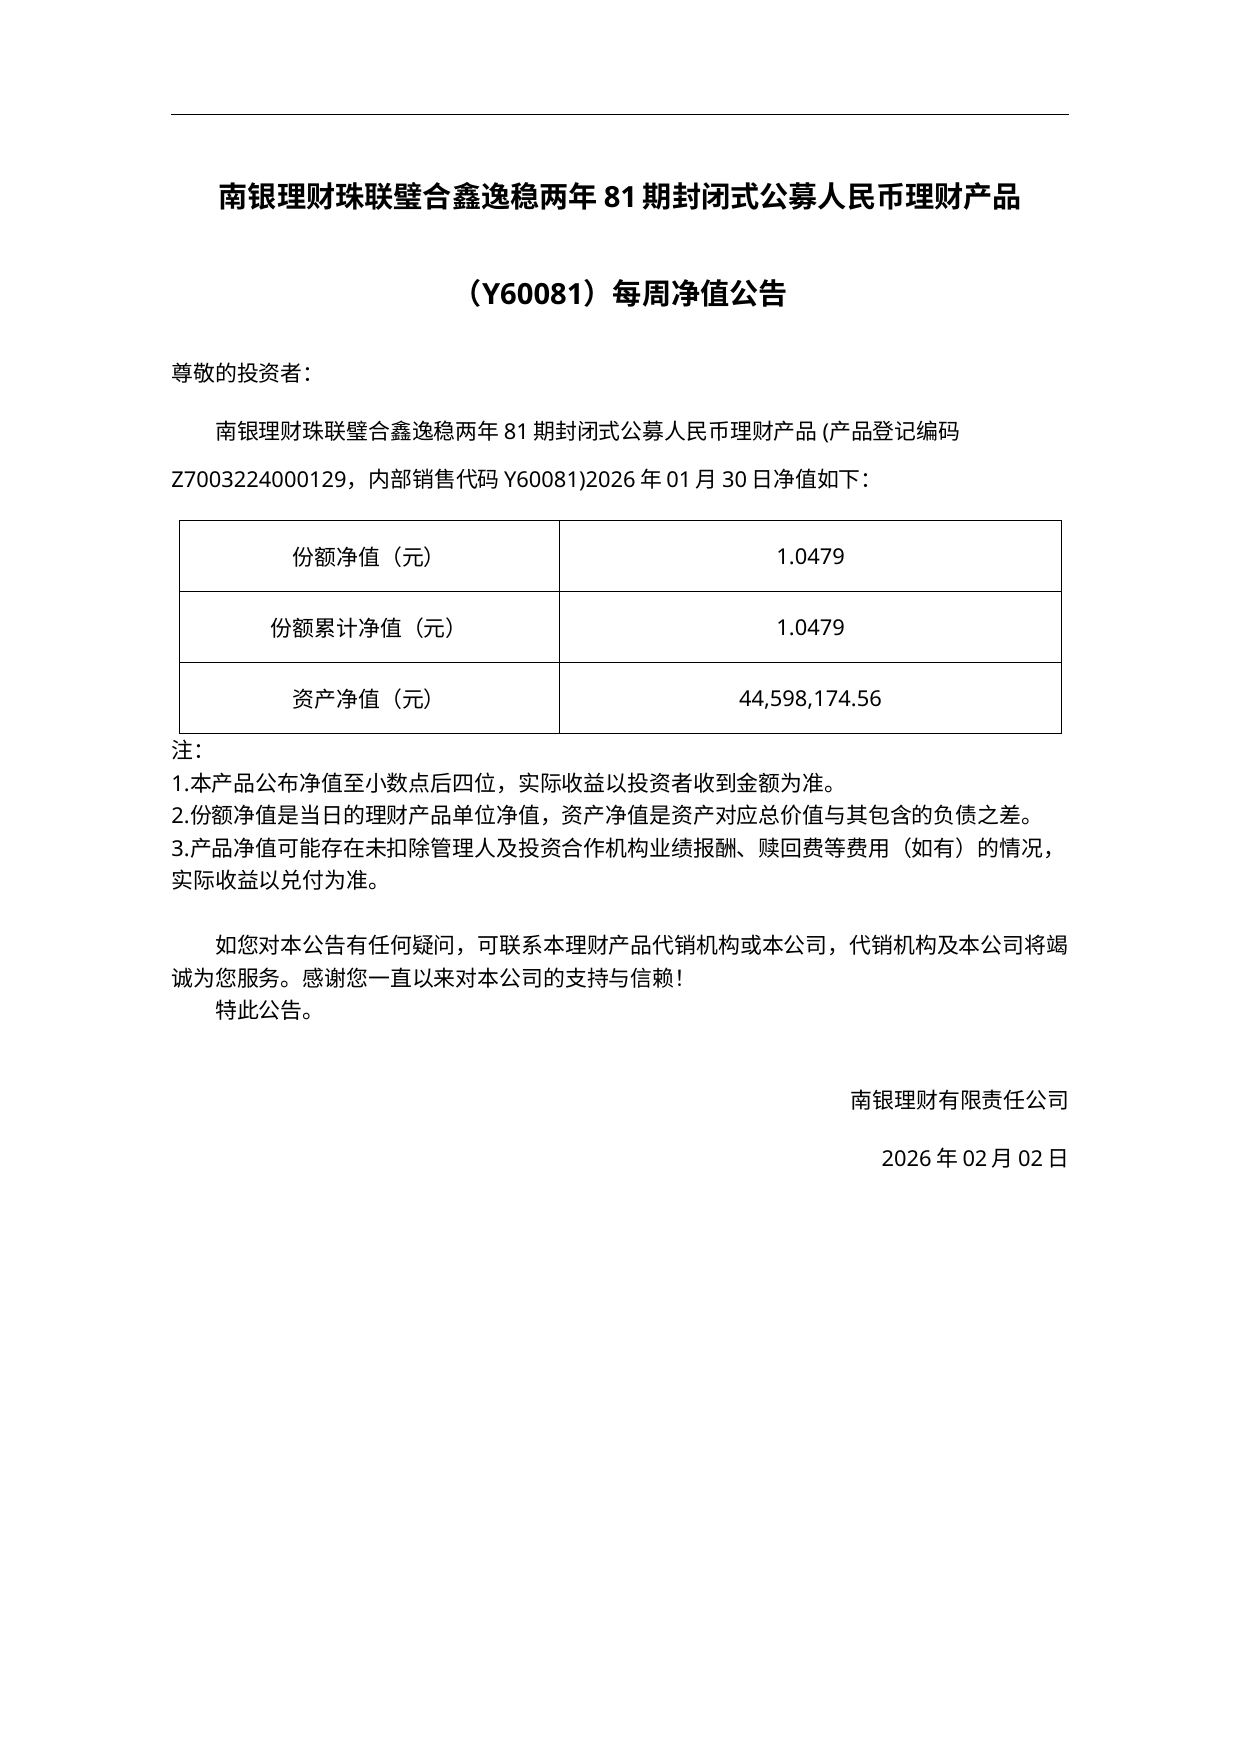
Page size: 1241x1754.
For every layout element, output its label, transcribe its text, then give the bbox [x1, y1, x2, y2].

text 3.产品净值可能存在未扣除管理人及投资合作机构业绩报酬、赎回费等费用（如有）的情况，实际收益以兑付为准。 [171, 830, 1069, 895]
text 2026年02月02日 [171, 1140, 1069, 1173]
table_cell 44,598,174.56 [560, 663, 1061, 733]
text 特此公告。 [171, 993, 1069, 1025]
text 1.本产品公布净值至小数点后四位，实际收益以投资者收到金额为准。 [171, 765, 1069, 798]
table_header 份额净值（元） [180, 521, 559, 591]
text 尊敬的投资者： [171, 355, 1069, 388]
table_header 1.0479 [560, 521, 1061, 591]
text 2.份额净值是当日的理财产品单位净值，资产净值是资产对应总价值与其包含的负债之差。 [171, 798, 1069, 830]
table_cell 1.0479 [560, 592, 1061, 662]
text 南银理财有限责任公司 [171, 1082, 1069, 1115]
text 南银理财珠联璧合鑫逸稳两年81期封闭式公募人民币理财产品 (产品登记编码Z7003224000129，内部销售代码Y60081)2026年01月30日净值如下： [171, 413, 1069, 494]
table_cell 份额累计净值（元） [180, 592, 559, 662]
text 如您对本公告有任何疑问，可联系本理财产品代销机构或本公司，代销机构及本公司将竭诚为您服务。感谢您一直以来对本公司的支持与信赖！ [171, 928, 1069, 993]
text 南银理财珠联璧合鑫逸稳两年81期封闭式公募人民币理财产品（Y60081）每周净值公告 [171, 162, 1069, 324]
table_cell 资产净值（元） [180, 663, 559, 733]
text 注： [171, 733, 1069, 765]
